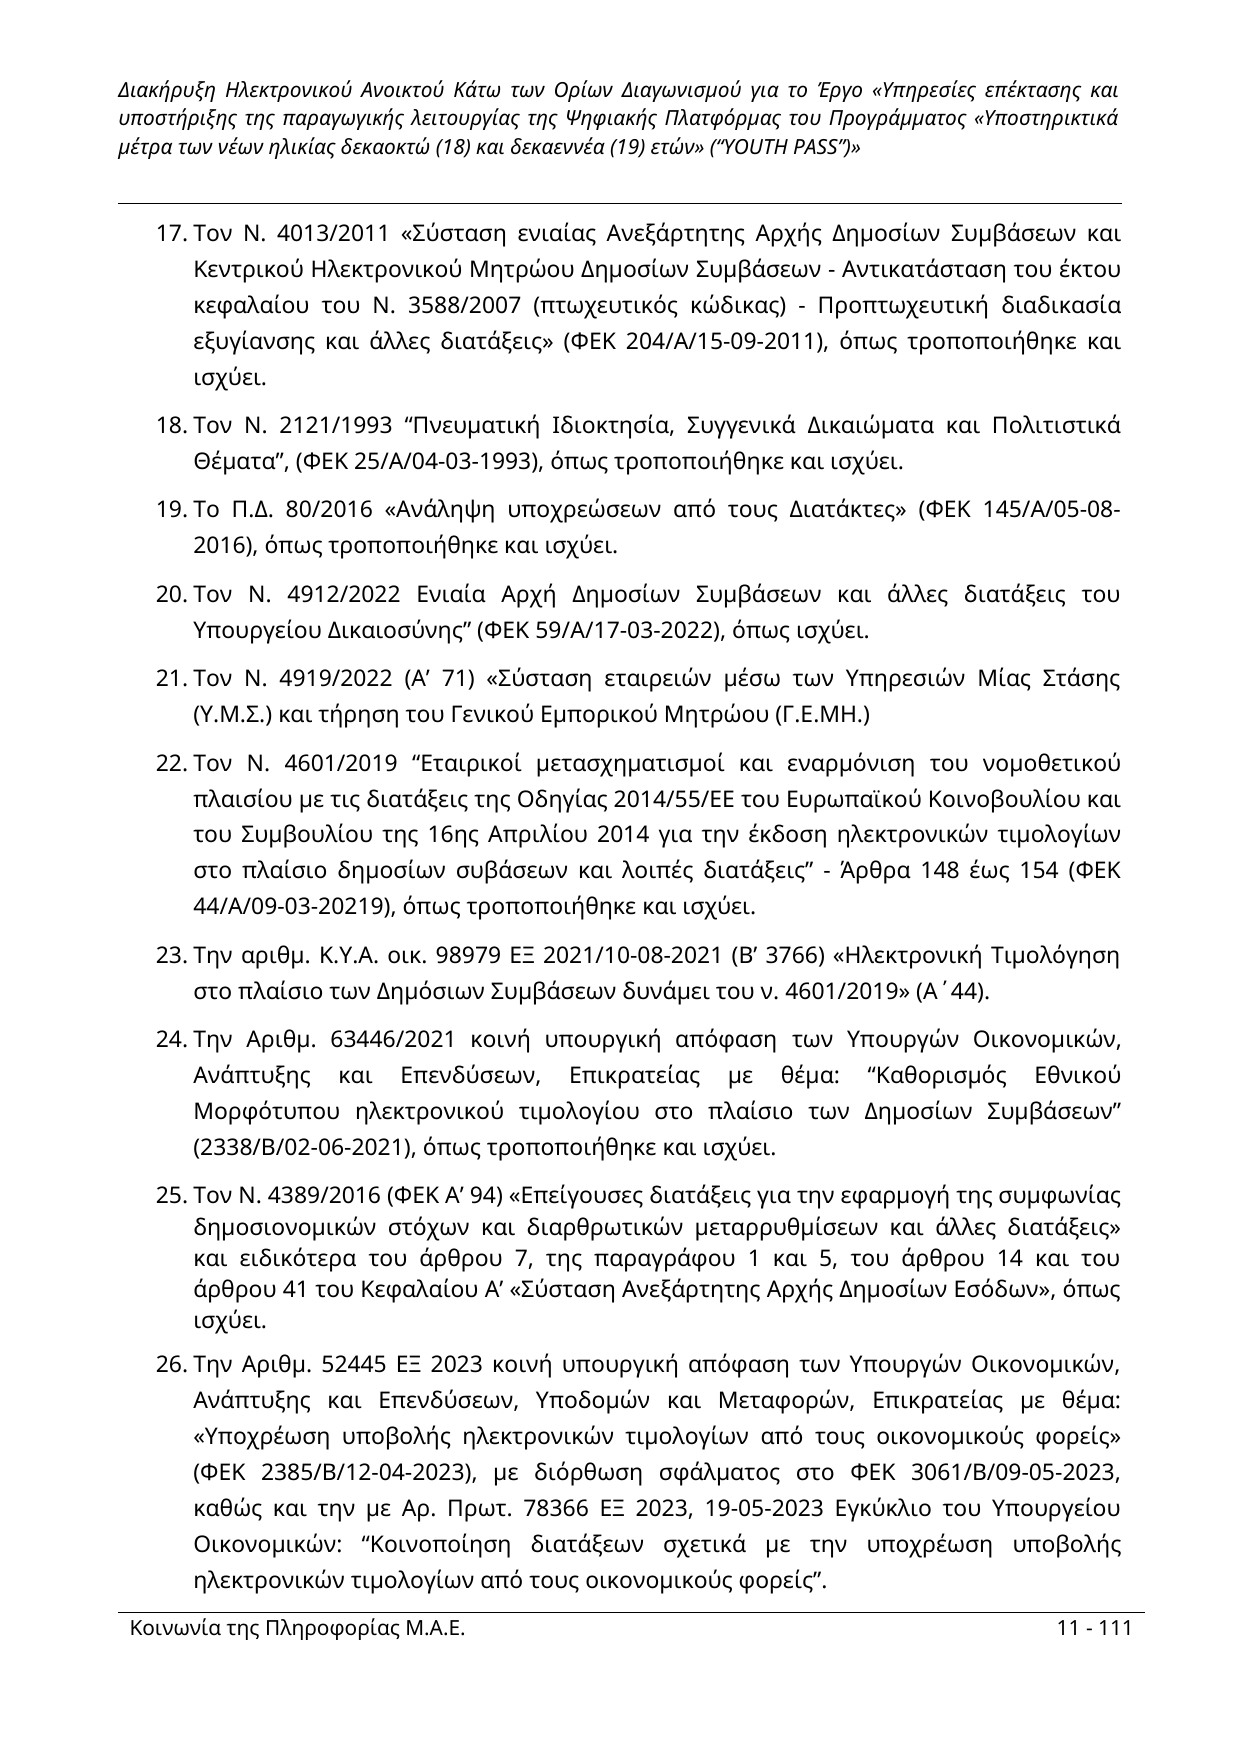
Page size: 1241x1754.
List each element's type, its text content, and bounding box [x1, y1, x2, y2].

list Την αριθμ. Κ.Υ.Α. οικ. 98979 ΕΞ 2021/10-08-2021 (Β’ 3766) «Ηλεκτρονική Τιμολόγηση στο πλαίσιο των Δημόσιων Συμβάσεων δυνάμει του ν. 4601/2019» (Α΄44). [156, 939, 1122, 1006]
list Toν Ν. 4013/2011 «Σύσταση ενιαίας Ανεξάρτητης Αρχής Δημοσίων Συμβάσεων και Κεντρικού Ηλεκτρονικού Μητρώου Δημοσίων Συμβάσεων - Αντικατάσταση του έκτου κεφαλαίου του Ν. 3588/2007 (πτωχευτικός κώδικας) - Προπτωχευτική διαδικασία εξυγίανσης και άλλες διατάξεις» (ΦΕΚ 204/Α/15-09-2011), όπως τροποποιήθηκε και ισχύει. [156, 217, 1122, 392]
list Τον Ν. 2121/1993 “Πνευματική Ιδιοκτησία, Συγγενικά Δικαιώματα και Πολιτιστικά Θέματα”, (ΦΕΚ 25/Α/04-03-1993), όπως τροποποιήθηκε και ισχύει. [156, 409, 1122, 476]
list Τον Ν. 4601/2019 “Εταιρικοί µετασχηµατισµοί και εναρμόνιση του νομοθετικού πλαισίου µε τις διατάξεις της Οδηγίας 2014/55/ΕΕ του Ευρωπαϊκού Κοινοβουλίου και του Συμβουλίου της 16ης Απριλίου 2014 για την έκδοση ηλεκτρονικών τιμολογίων στο πλαίσιο δημοσίων συβάσεων και λοιπές διατάξεις” - Άρθρα 148 έως 154 (ΦΕΚ 44/Α/09-03-20219), όπως τροποποιήθηκε και ισχύει. [156, 747, 1122, 922]
list Τον Ν. 4389/2016 (ΦΕΚ Α’ 94) «Επείγουσες διατάξεις για την εφαρμογή της συμφωνίας δημοσιονομικών στόχων και διαρθρωτικών μεταρρυθμίσεων και άλλες διατάξεις» και ειδικότερα του άρθρου 7, της παραγράφου 1 και 5, του άρθρου 14 και του άρθρου 41 του Κεφαλαίου Α’ «Σύσταση Ανεξάρτητης Αρχής Δημοσίων Εσόδων», όπως ισχύει. [156, 1179, 1122, 1336]
list Τον Ν. 4919/2022 (Α’ 71) «Σύσταση εταιρειών μέσω των Υπηρεσιών Μίας Στάσης (Υ.Μ.Σ.) και τήρηση του Γενικού Εμπορικού Μητρώου (Γ.Ε.ΜΗ.) [156, 662, 1122, 729]
list Το Π.Δ. 80/2016 «Ανάληψη υποχρεώσεων από τους Διατάκτες» (ΦΕΚ 145/Α/05-08-2016), όπως τροποποιήθηκε και ισχύει. [156, 493, 1122, 561]
list Τον Ν. 4912/2022 Ενιαία Αρχή Δημοσίων Συμβάσεων και άλλες διατάξεις του Υπουργείου Δικαιοσύνης” (ΦΕΚ 59/A/17-03-2022), όπως ισχύει. [156, 578, 1122, 645]
list Την Αριθμ. 63446/2021 κοινή υπουργική απόφαση των Υπουργών Οικονομικών, Ανάπτυξης και Επενδύσεων, Επικρατείας με θέμα: “Καθορισμός Εθνικού Μορφότυπου ηλεκτρονικού τιμολογίου στο πλαίσιο των Δημοσίων Συμβάσεων” (2338/Β/02-06-2021), όπως τροποποιήθηκε και ισχύει. [156, 1023, 1122, 1162]
list Την Αριθμ. 52445 ΕΞ 2023 κοινή υπουργική απόφαση των Υπουργών Οικονομικών, Ανάπτυξης και Επενδύσεων, Υποδομών και Μεταφορών, Επικρατείας με θέμα: «Υποχρέωση υποβολής ηλεκτρονικών τιμολογίων από τους οικονομικούς φορείς» (ΦΕΚ 2385/Β/12-04-2023), με διόρθωση σφάλματος στο ΦΕΚ 3061/Β/09-05-2023, καθώς και την με Αρ. Πρωτ. 78366 ΕΞ 2023, 19-05-2023 Εγκύκλιο του Υπουργείου Οικονομικών: “Κοινοποίηση διατάξεων σχετικά με την υποχρέωση υποβολής ηλεκτρονικών τιμολογίων από τους οικονομικούς φορείς”. [156, 1348, 1122, 1595]
